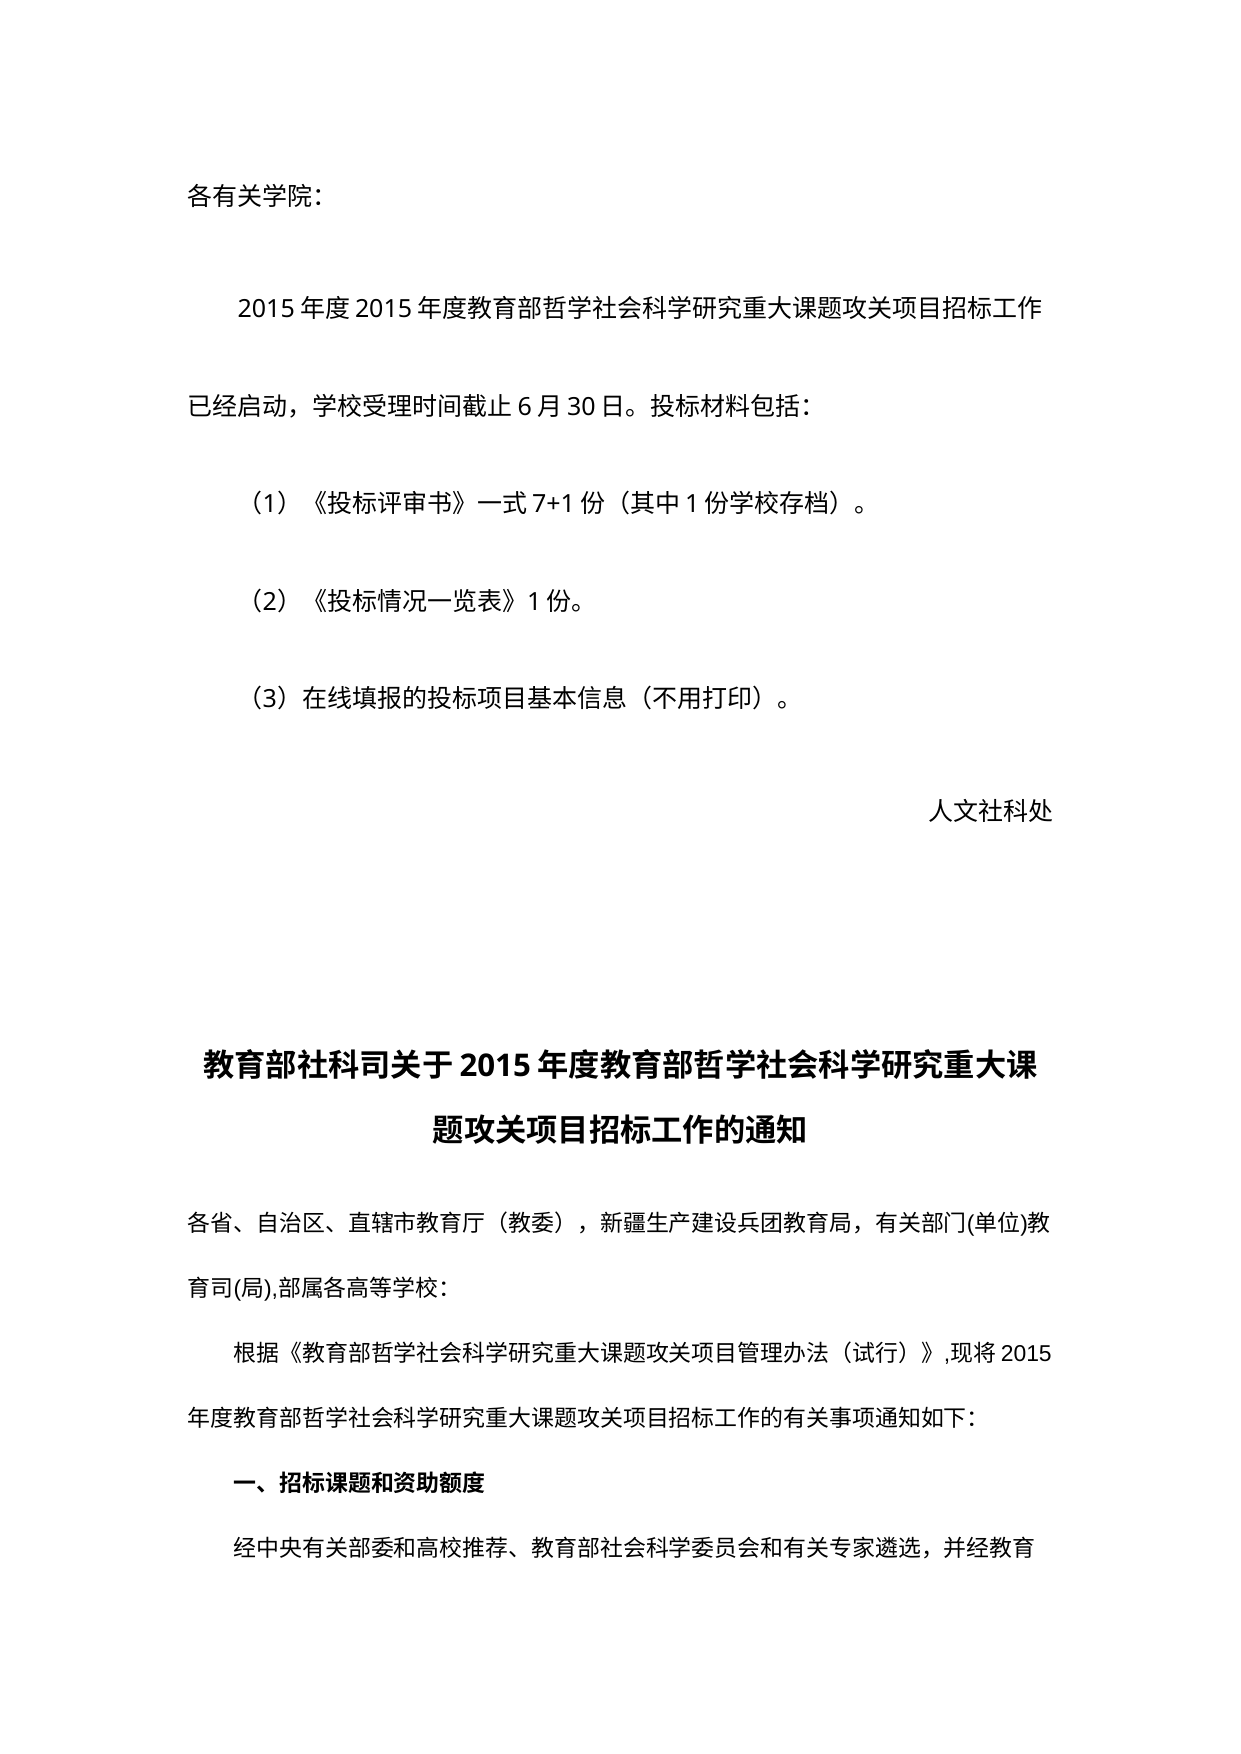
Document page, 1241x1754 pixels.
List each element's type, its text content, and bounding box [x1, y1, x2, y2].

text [187, 1189, 1053, 1579]
text 教育部社科司关于2015年度教育部哲学社会科学研究重大课题攻关项目招标工作的通知 [187, 1030, 1053, 1160]
text 各有关学院： [187, 162, 1053, 227]
text 2015年度2015年度教育部哲学社会科学研究重大课题攻关项目招标工作已经启动，学校受理时间截止6月30日。投标材料包括： （1）《投标评审书》一式7+1份（其中1份学校存档）。 （2）《投标情况一览表》1份。 （3）在线填报的投标项目基本信息（不用打印）。 [187, 274, 1053, 729]
text 人文社科处 [187, 777, 1053, 842]
